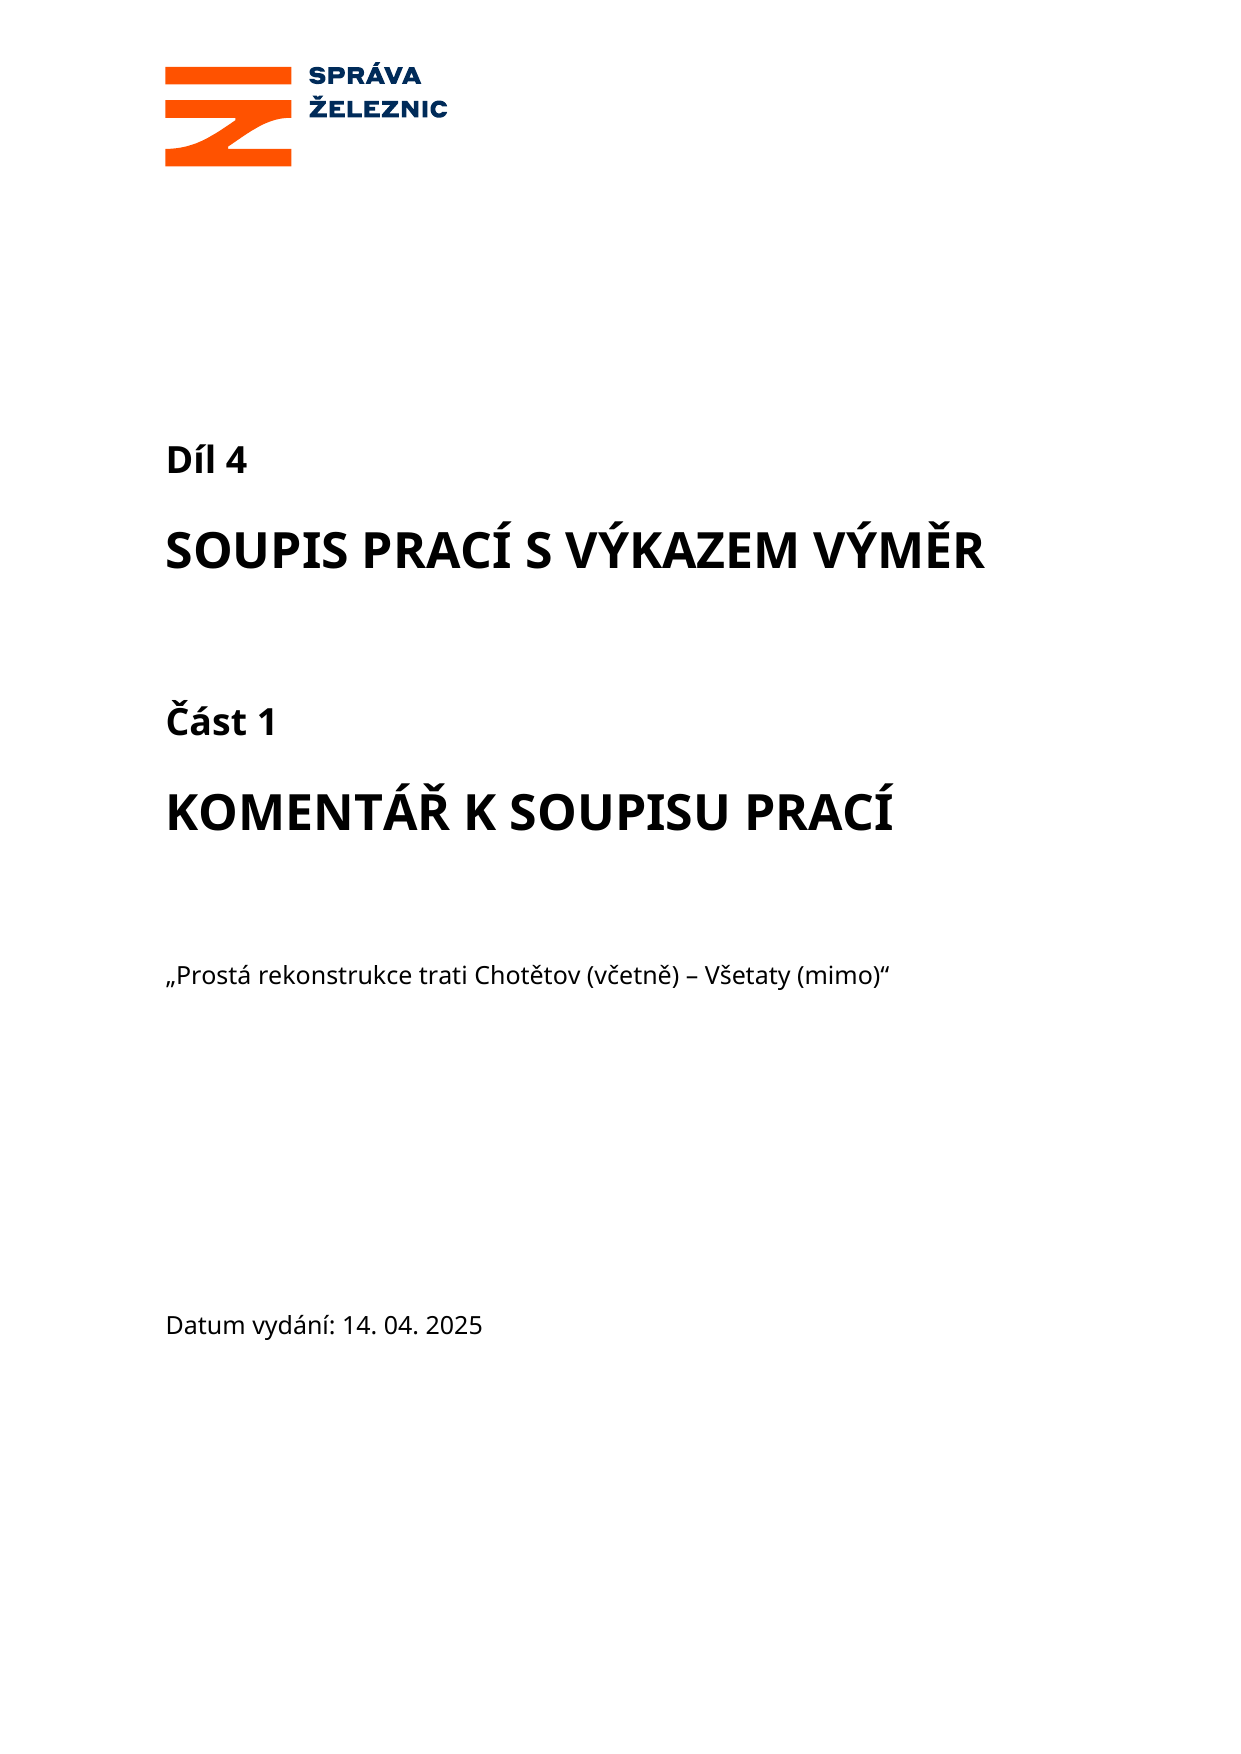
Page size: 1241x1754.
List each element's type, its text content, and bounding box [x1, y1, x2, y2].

text SOUPIS PRACÍ S VÝKAZEM VÝMĚR [165, 514, 1075, 583]
text Díl 4 [165, 433, 1075, 484]
text Část 1 [165, 696, 1075, 747]
text Datum vydání: 14. 04. 2025 [165, 1307, 1075, 1341]
text KOMENTÁŘ K SOUPISU PRACÍ [165, 777, 1075, 845]
